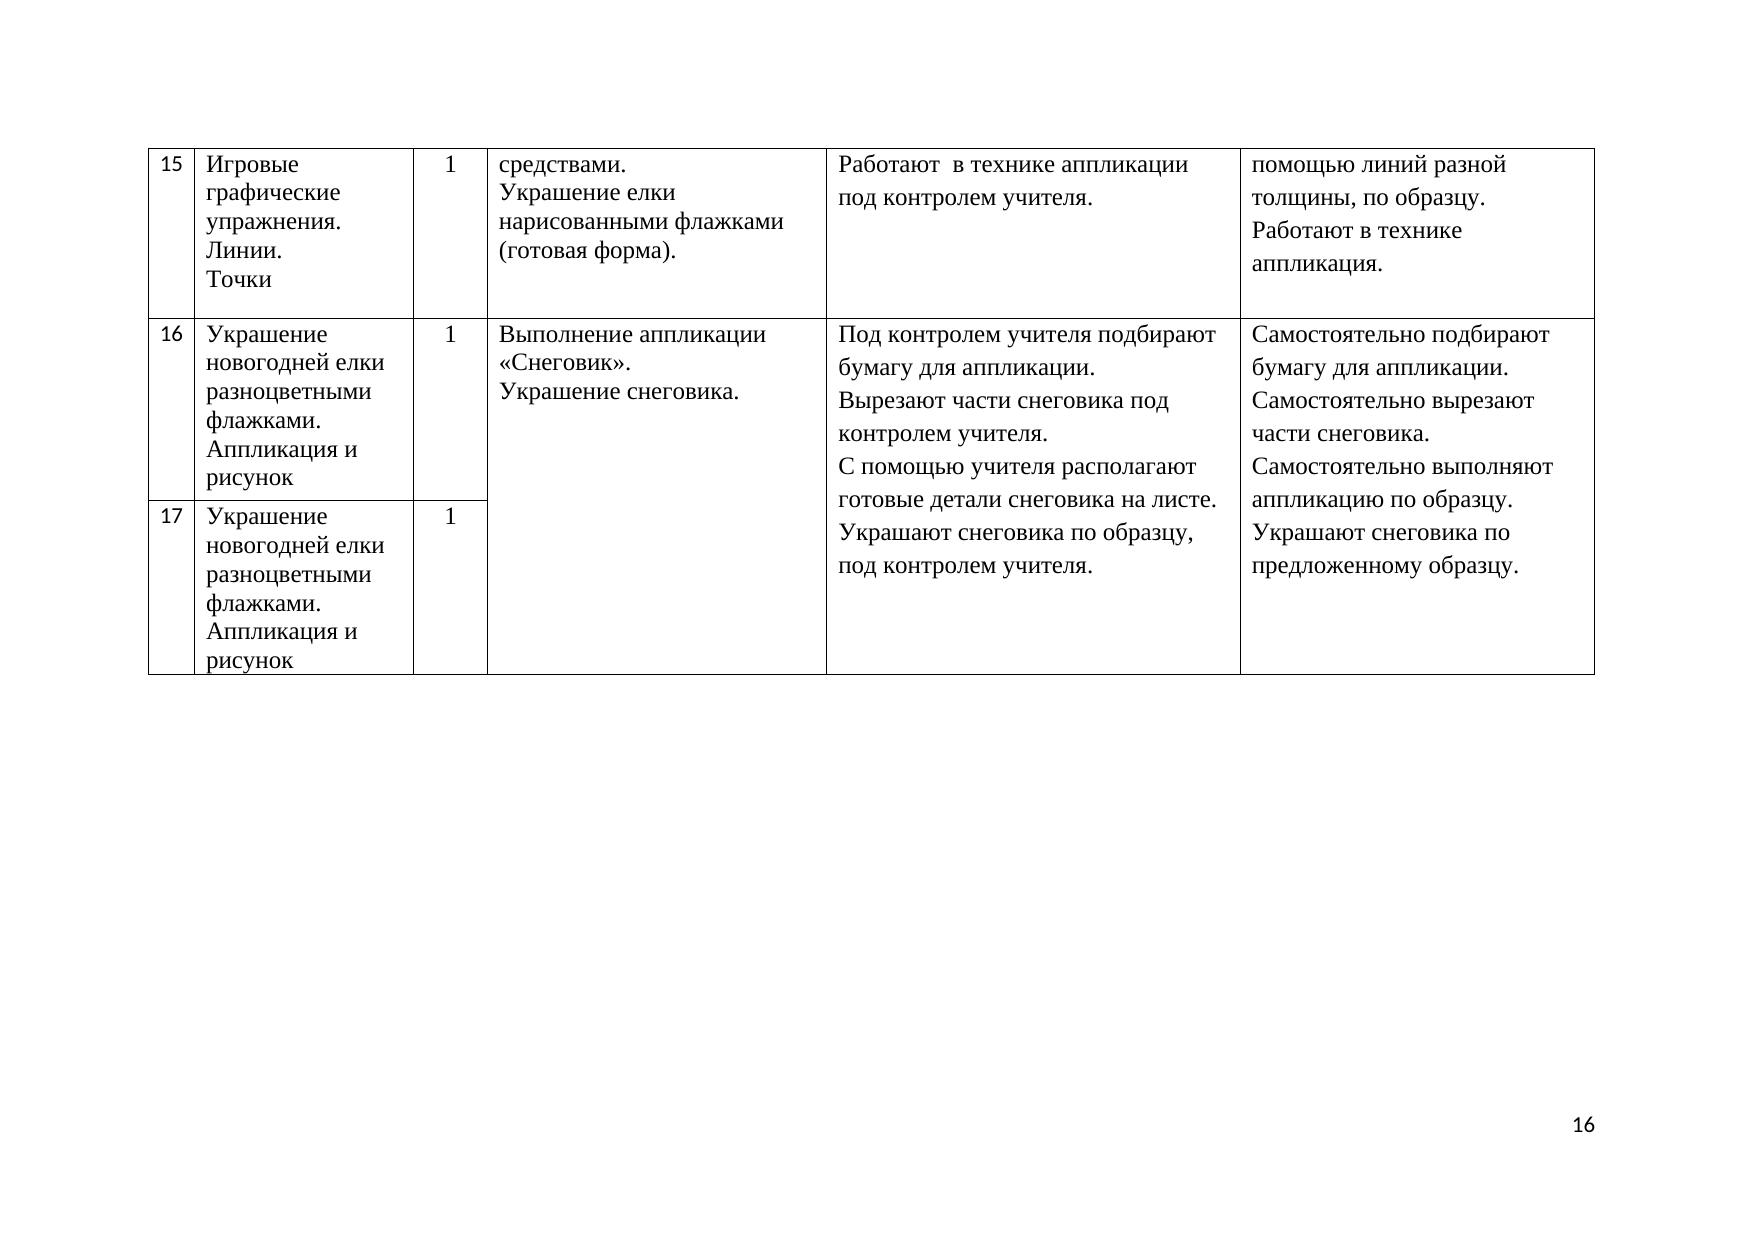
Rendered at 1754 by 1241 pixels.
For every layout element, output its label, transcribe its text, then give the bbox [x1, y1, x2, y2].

table_cell 15 [149, 149, 194, 318]
table_cell Украшение новогодней елки разноцветными флажками. Аппликация и рисунок [195, 501, 413, 674]
table_cell Под контролем учителя подбирают бумагу для аппликации. Вырезают части снеговика под контролем учителя. С помощью учителя располагают готовые детали снеговика на листе. Украшают снеговика по образцу, под контролем учителя. [827, 319, 1240, 674]
table_cell Украшение новогодней елки разноцветными флажками. Аппликация и рисунок [195, 319, 413, 500]
table_cell Самостоятельно подбирают бумагу для аппликации. Самостоятельно вырезают части снеговика. Самостоятельно выполняют аппликацию по образцу. Украшают снеговика по предложенному образцу. [1241, 319, 1594, 674]
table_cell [827, 149, 1240, 318]
table_cell 1 [414, 149, 487, 318]
table_cell 1 [414, 319, 487, 500]
table_cell 17 [149, 501, 194, 674]
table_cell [1241, 149, 1594, 318]
table_cell 1 [414, 501, 487, 674]
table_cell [195, 149, 413, 318]
table_cell Выполнение аппликации «Снеговик». Украшение снеговика. [488, 319, 826, 674]
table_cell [488, 149, 826, 318]
table_cell 16 [149, 319, 194, 500]
